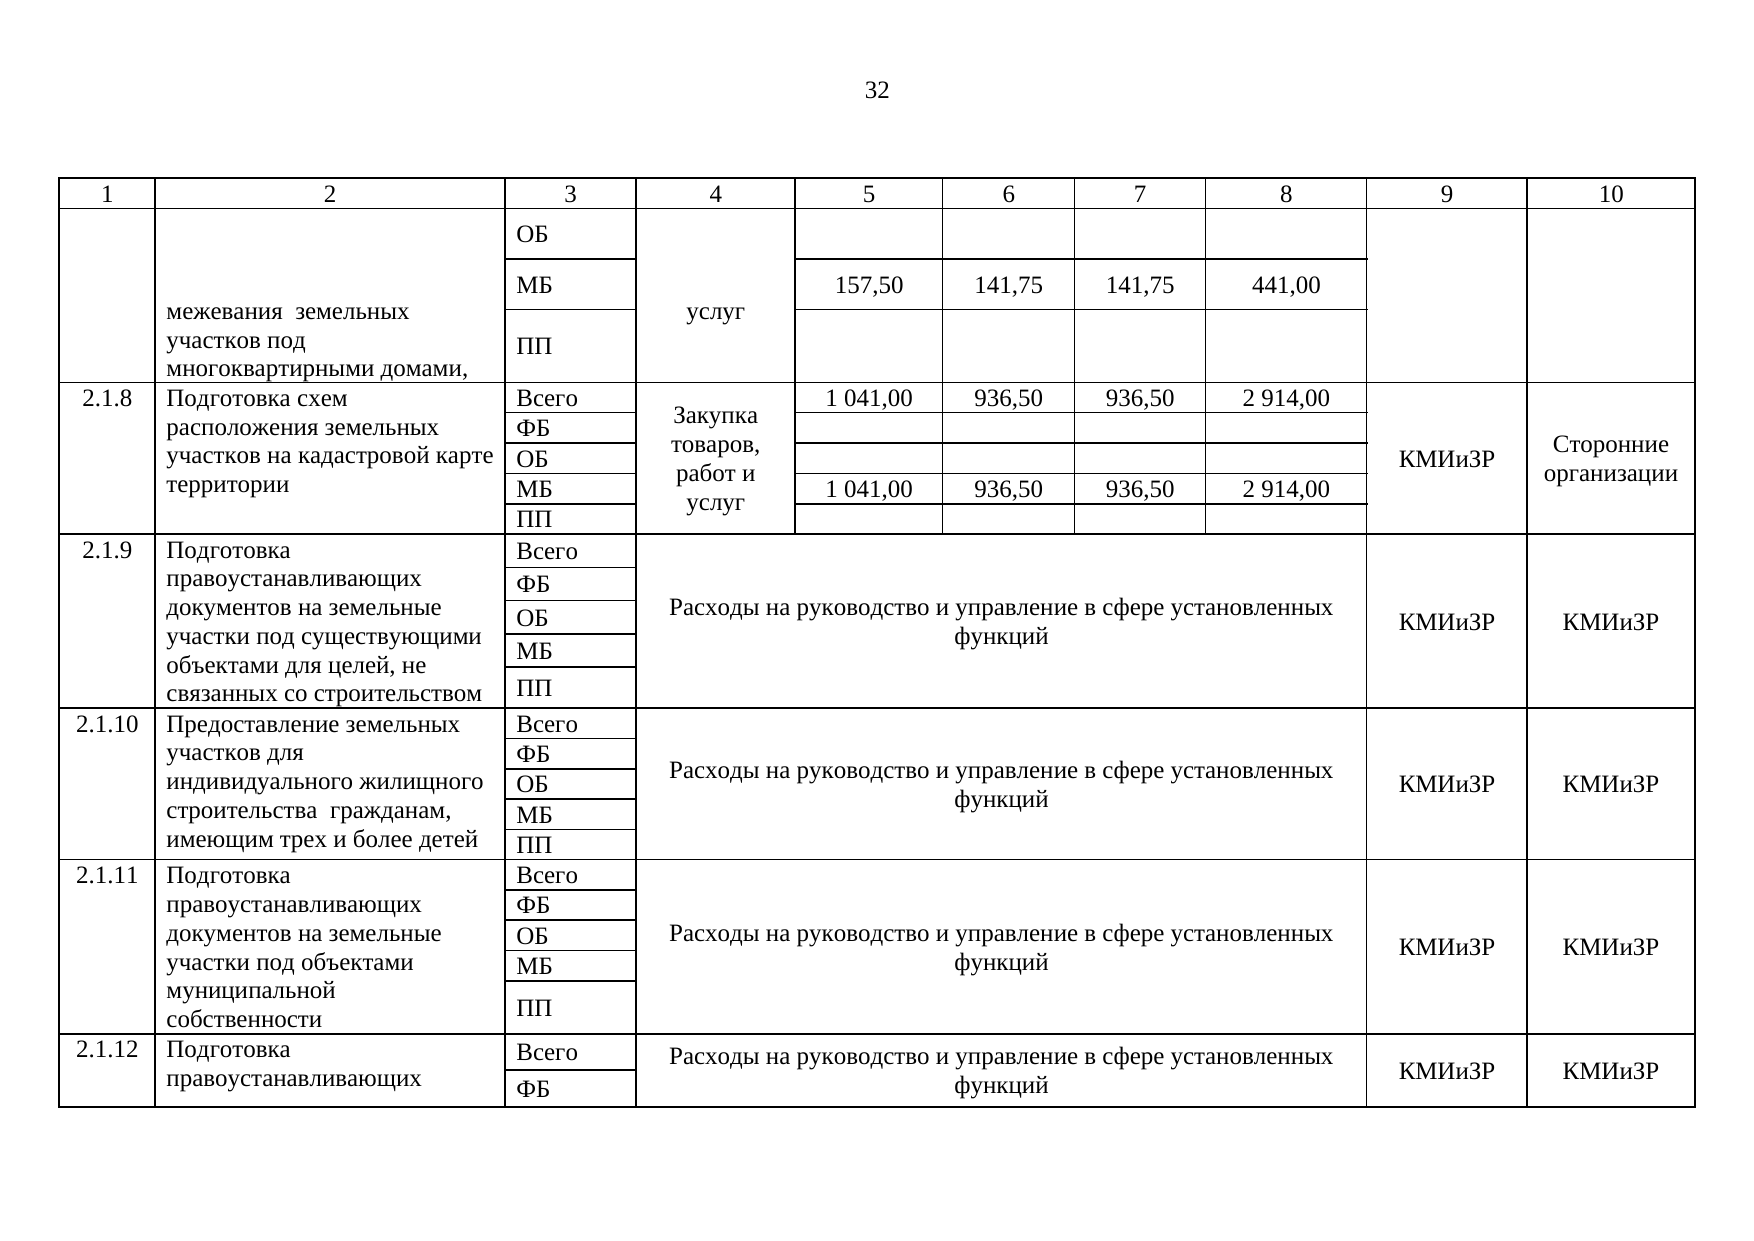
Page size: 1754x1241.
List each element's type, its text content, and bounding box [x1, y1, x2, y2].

table_cell [1206, 209, 1366, 258]
table_cell 936,50 [943, 474, 1074, 503]
table_cell 2.1.10 [60, 709, 154, 859]
table_cell [796, 413, 942, 442]
table_cell 936,50 [1075, 474, 1205, 503]
table_cell КМИиЗР [1528, 709, 1694, 859]
table_cell Сторонние организации [1528, 383, 1694, 533]
table_cell Подготовка правоустанавливающих документов на земельные участки под объектами муниципальной собственности [156, 860, 504, 1033]
table_cell КМИиЗР [1367, 709, 1526, 859]
table_cell [1206, 444, 1366, 472]
table_cell ОБ [506, 444, 635, 472]
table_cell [637, 1035, 1366, 1106]
table_cell Всего [506, 535, 635, 566]
table_cell МБ [506, 951, 635, 980]
table_cell ОБ [506, 921, 635, 950]
table_cell Подготовка правоустанавливающих документов на земельные участки под существующими объектами для целей, не связанных со строительством [156, 535, 504, 707]
table_cell Всего [506, 1035, 635, 1069]
table_cell [796, 209, 942, 258]
table_cell ПП [506, 982, 635, 1033]
table_cell 1 041,00 [796, 474, 942, 503]
table_cell [796, 444, 942, 472]
table_cell [1206, 505, 1366, 533]
table_cell ПП [506, 668, 635, 707]
table_cell Расходы на руководство и управление в сфере установленных функций [637, 860, 1366, 1033]
table_cell 936,50 [943, 383, 1074, 412]
table_cell ОБ [506, 601, 635, 633]
table_cell 2 914,00 [1206, 383, 1366, 412]
table_cell [943, 209, 1074, 258]
table_cell ОБ [506, 209, 635, 258]
table_cell [796, 310, 942, 382]
table_cell Предоставление земельных участков для индивидуального жилищного строительства гражданам, имеющим трех и более детей [156, 709, 504, 859]
table_cell [1075, 505, 1205, 533]
table_cell Подготовка правоустанавливающих документов на земельные участки под детскими, спортивными площадками [156, 1035, 504, 1106]
table_header 9 [1367, 179, 1526, 207]
table_header 10 [1528, 179, 1694, 207]
table_cell ФБ [506, 891, 635, 919]
table_cell ФБ [506, 568, 635, 599]
table_cell [1206, 413, 1366, 442]
table_cell [1075, 444, 1205, 472]
table_header 3 [506, 179, 635, 207]
table_cell 2.1.11 [60, 860, 154, 1033]
table_header 5 [796, 179, 942, 207]
table_cell Всего [506, 383, 635, 412]
table_cell КМИиЗР [1528, 860, 1694, 1033]
table_cell Подготовка схем расположения земельных участков на кадастровой карте территории [156, 383, 504, 533]
table_cell [943, 444, 1074, 472]
table_cell ФБ [506, 1071, 635, 1106]
table_cell КМИиЗР [1367, 1035, 1526, 1106]
table_cell ПП [506, 505, 635, 533]
table_cell [943, 413, 1074, 442]
table_cell Закупка товаров, работ и услуг [637, 383, 794, 533]
table_cell [1075, 209, 1205, 258]
table_cell МБ [506, 474, 635, 503]
table_cell КМИиЗР [1528, 1035, 1694, 1106]
table_cell МБ [506, 260, 635, 308]
table_header 8 [1206, 179, 1366, 207]
table_cell Расходы на руководство и управление в сфере установленных функций [637, 535, 1366, 707]
table_cell 2 914,00 [1206, 474, 1366, 503]
table_cell КМИиЗР [1367, 860, 1526, 1033]
table_cell МБ [506, 635, 635, 666]
table_cell КМИиЗР [1528, 535, 1694, 707]
table_header 2 [156, 179, 504, 207]
table_cell КМИиЗР [1367, 535, 1526, 707]
table_cell ПП [506, 830, 635, 859]
table_cell Расходы на руководство и управление в сфере установленных функций [637, 709, 1366, 859]
table_cell [943, 505, 1074, 533]
table_cell [1206, 310, 1366, 382]
table_cell 157,50 [796, 260, 942, 308]
table_cell [943, 310, 1074, 382]
table_cell 141,75 [1075, 260, 1205, 308]
table_cell [796, 505, 942, 533]
table_cell ОБ [506, 770, 635, 798]
table_cell 936,50 [1075, 383, 1205, 412]
table_cell 2.1.12 [60, 1035, 154, 1106]
table_cell 2.1.9 [60, 535, 154, 707]
table_header 4 [637, 179, 794, 207]
table_cell Всего [506, 860, 635, 889]
table_header 1 [60, 179, 154, 207]
table_header 6 [943, 179, 1074, 207]
table_cell 2.1.8 [60, 383, 154, 533]
table_cell ФБ [506, 413, 635, 442]
table_cell 441,00 [1206, 260, 1366, 308]
table_cell КМИиЗР [1367, 383, 1526, 533]
table_cell МБ [506, 800, 635, 828]
table_header 7 [1075, 179, 1205, 207]
table_cell 1 041,00 [796, 383, 942, 412]
table_cell Всего [506, 709, 635, 737]
table_cell [1075, 310, 1205, 382]
table_cell ФБ [506, 739, 635, 768]
table_cell ПП [506, 310, 635, 382]
table_cell 141,75 [943, 260, 1074, 308]
table_cell [1075, 413, 1205, 442]
